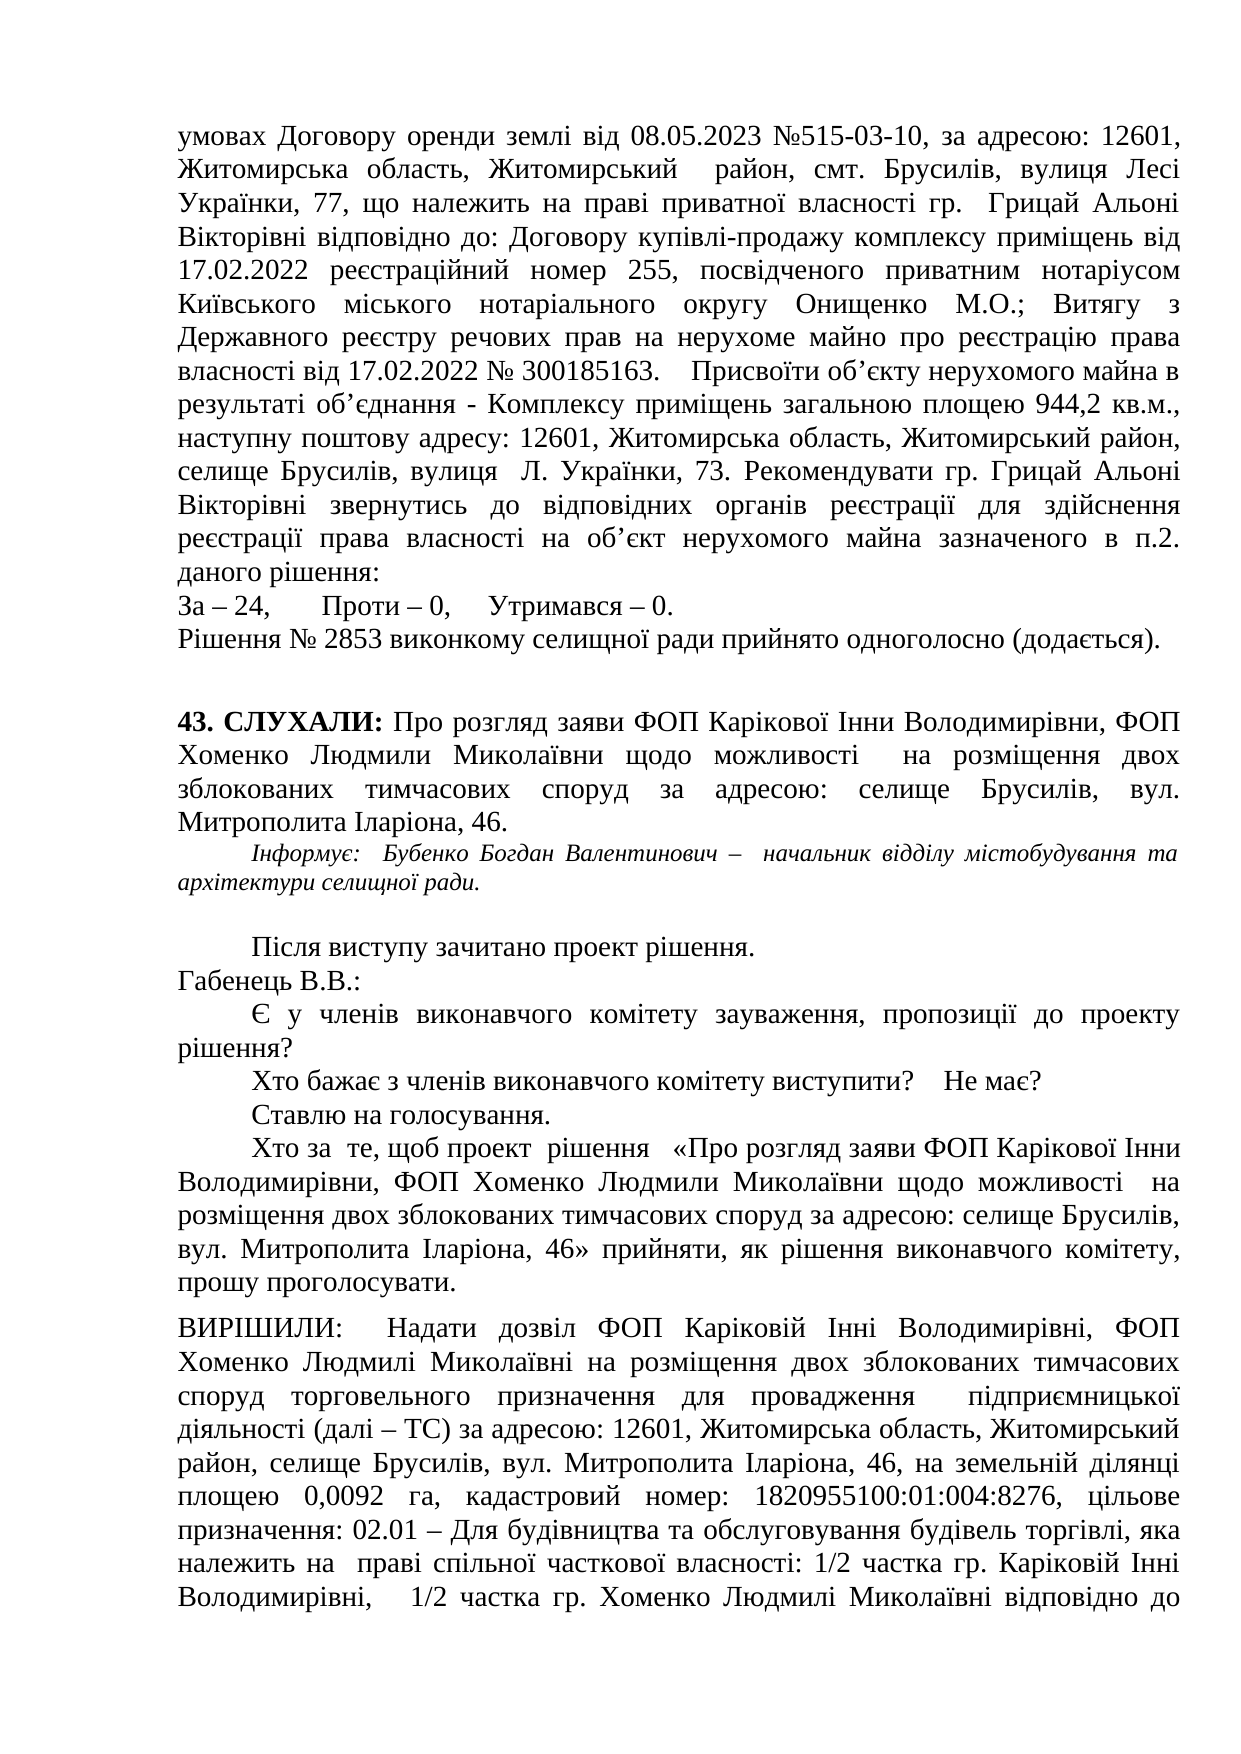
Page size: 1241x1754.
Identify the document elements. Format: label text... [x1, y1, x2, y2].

text Рішення № 2853 виконкому селищної ради прийнято одноголосно (додається). [177, 621, 1181, 655]
text Хто бажає з членів виконавчого комітету виступити? Не має? [177, 1063, 1181, 1097]
text Габенець В.В.: [177, 963, 1181, 996]
text Є у членів виконавчого комітету зауваження, пропозиції до проекту рішення? [177, 996, 1181, 1063]
text Хто за те, щоб проект рішення «Про розгляд заяви ФОП Карікової Інни Володимирівни, ФОП Хоменко Людмили Миколаївни щодо можливості на розміщення двох зблокованих тимчасових споруд за адресою: селище Брусилів, вул. Митрополита Іларіона, 46» прийняти, як рішення виконавчого комітету, прошу проголосувати. [177, 1130, 1181, 1298]
text Інформує: Бубенко Богдан Валентинович – начальник відділу містобудування та архітектури селищної ради. [177, 838, 1181, 896]
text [177, 1311, 1181, 1612]
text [177, 118, 1181, 588]
text 43. СЛУХАЛИ: Про розгляд заяви ФОП Карікової Інни Володимирівни, ФОП Хоменко Людмили Миколаївни щодо можливості на розміщення двох зблокованих тимчасових споруд за адресою: селище Брусилів, вул. Митрополита Іларіона, 46. [177, 704, 1181, 838]
text За – 24, Проти – 0, Утримався – 0. [177, 588, 1181, 621]
text Після виступу зачитано проект рішення. [177, 929, 1181, 963]
text Ставлю на голосування. [177, 1097, 1181, 1130]
